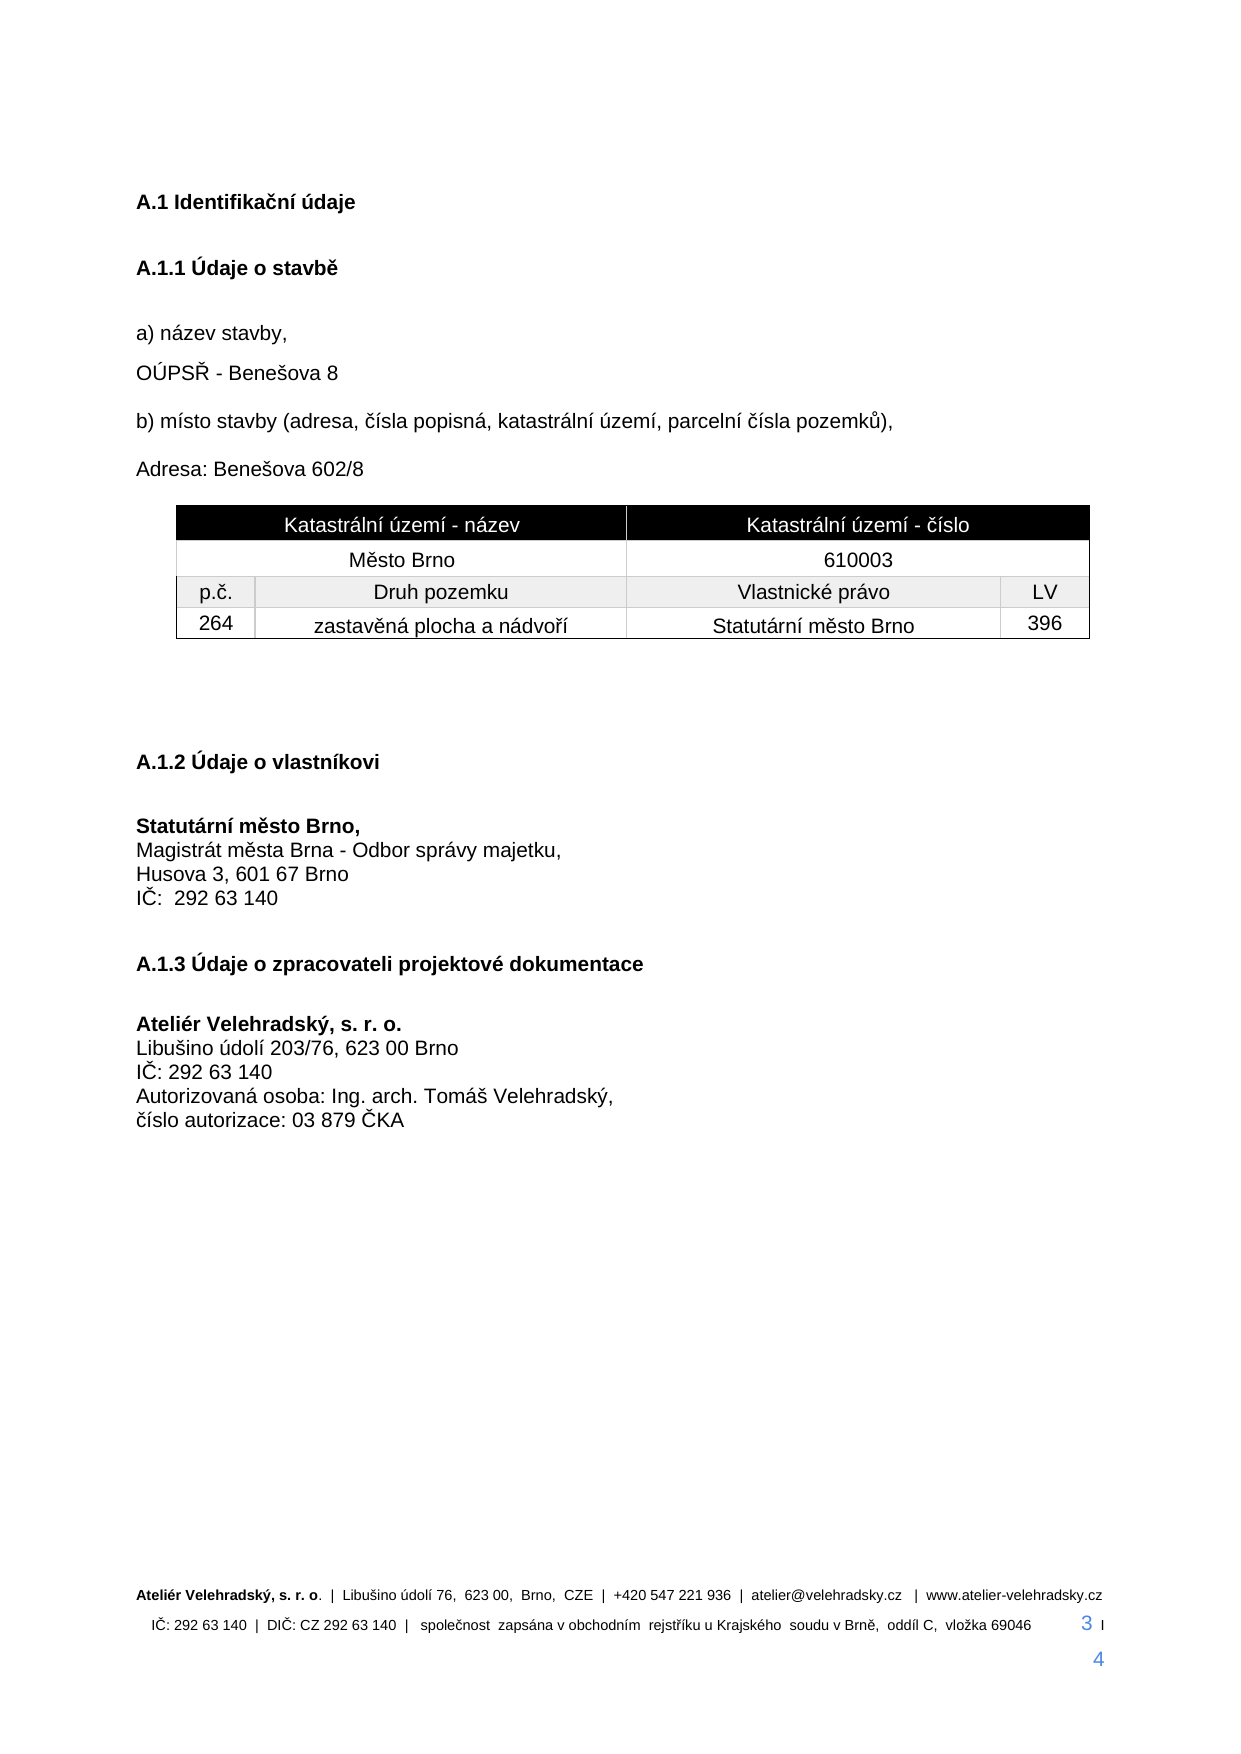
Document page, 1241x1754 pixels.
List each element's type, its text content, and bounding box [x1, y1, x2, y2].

table_cell Statutární město Brno [627, 608, 1000, 638]
table_cell LV [1001, 577, 1089, 607]
text a) název stavby, [136, 321, 1104, 345]
table_header Katastrální území - číslo [627, 506, 1089, 540]
text Autorizovaná osoba: Ing. arch. Tomáš Velehradský, [136, 1084, 1104, 1108]
table_cell Město Brno [177, 541, 626, 576]
table_cell Druh pozemku [256, 577, 626, 607]
text IČ: 292 63 140 [136, 1060, 1104, 1084]
table_cell p.č. [177, 577, 254, 607]
text Husova 3, 601 67 Brno [136, 862, 1104, 886]
subtitle A.1.1 Údaje o stavbě [136, 256, 1104, 279]
table_header Katastrální území - název [177, 506, 626, 540]
table_cell 610003 [627, 541, 1089, 576]
subtitle A.1.2 Údaje o vlastníkovi [136, 750, 1104, 774]
subtitle A.1 Identifikační údaje [136, 190, 1104, 214]
table_cell 264 [177, 608, 254, 638]
text Ateliér Velehradský, s. r. o. [136, 1012, 1104, 1036]
text číslo autorizace: 03 879 ČKA [136, 1108, 1104, 1132]
table_cell zastavěná plocha a nádvoří [256, 608, 626, 638]
text Statutární město Brno, [136, 814, 1104, 838]
text Libušino údolí 203/76, 623 00 Brno [136, 1036, 1104, 1060]
text Adresa: Benešova 602/8 [136, 457, 1104, 481]
table_cell Vlastnické právo [627, 577, 1000, 607]
subtitle A.1.3 Údaje o zpracovateli projektové dokumentace [136, 952, 1104, 976]
text b) místo stavby (adresa, čísla popisná, katastrální území, parcelní čísla pozemků), [136, 409, 1104, 433]
table_cell 396 [1001, 608, 1089, 638]
text OÚPSŘ - Benešova 8 [136, 361, 1138, 385]
text Magistrát města Brna - Odbor správy majetku, [136, 838, 1104, 862]
text IČ: 292 63 140 [136, 886, 1104, 910]
